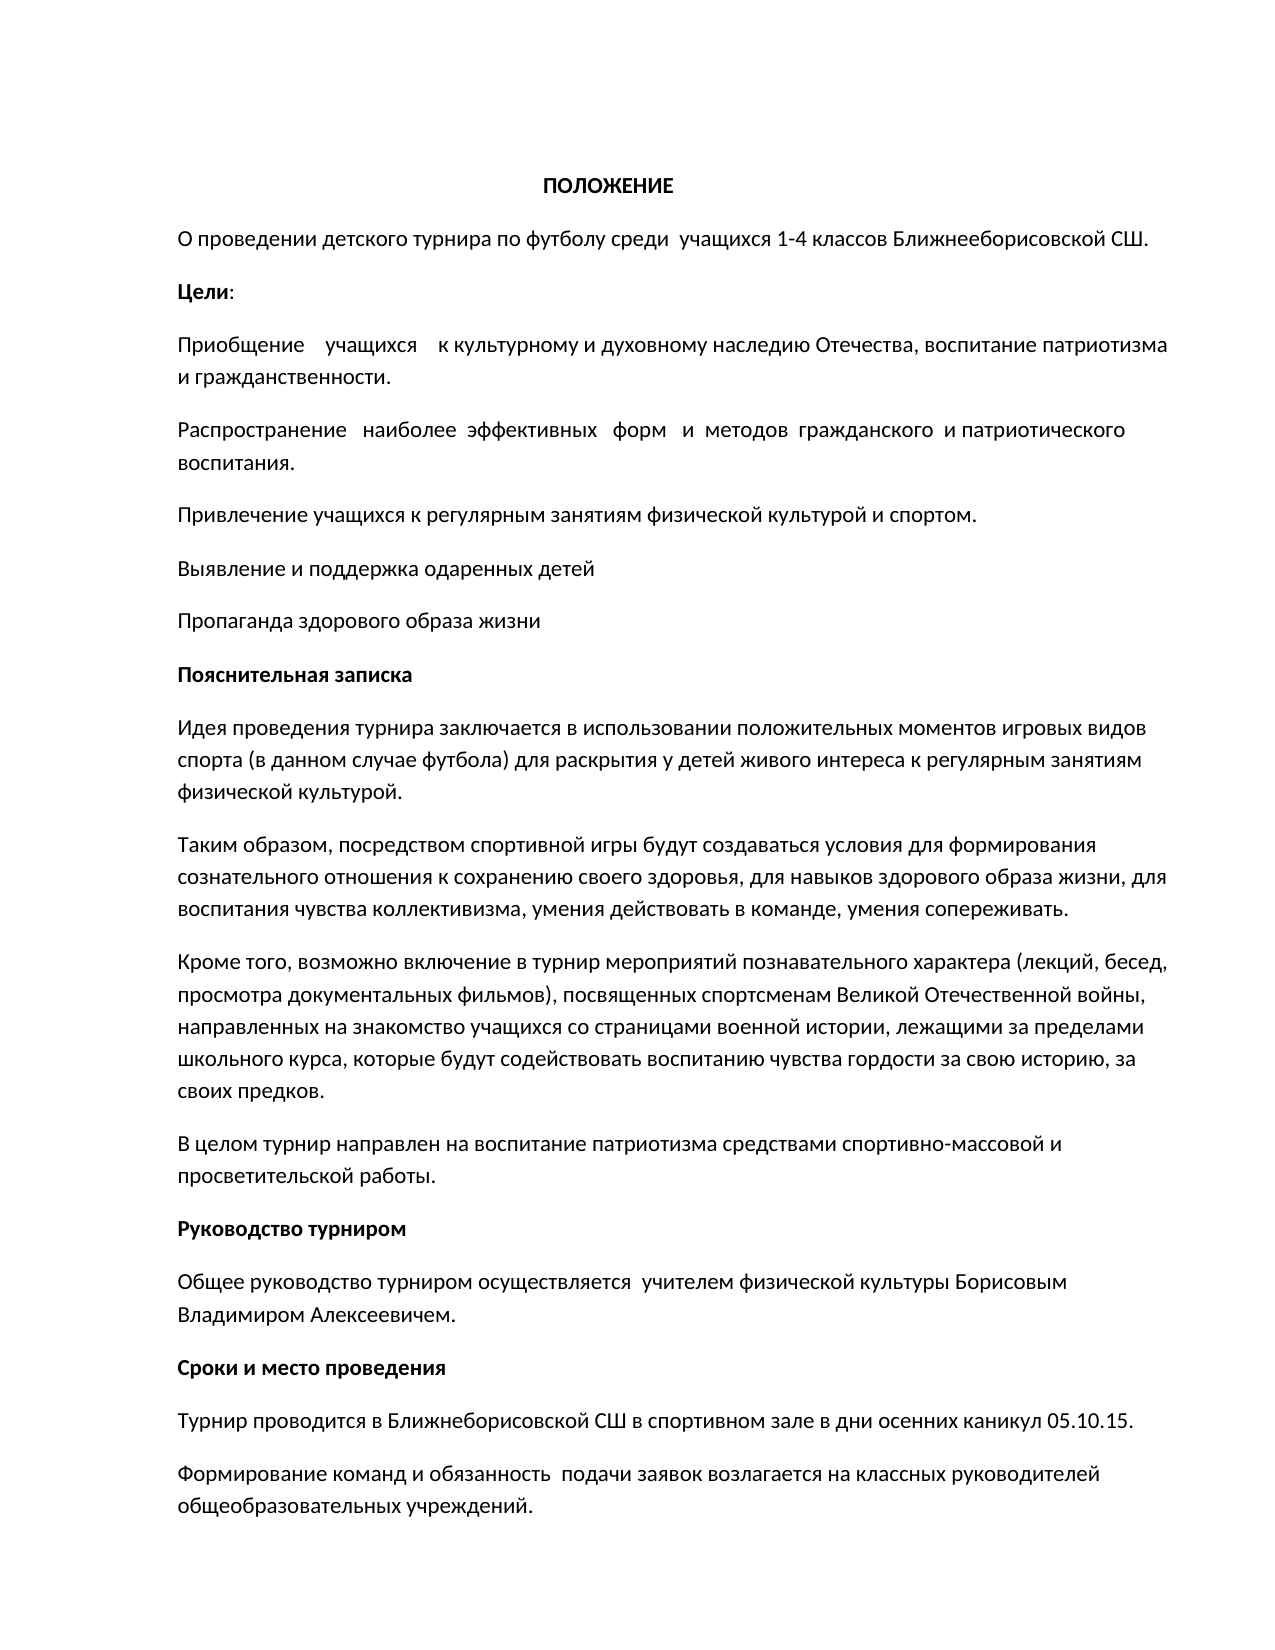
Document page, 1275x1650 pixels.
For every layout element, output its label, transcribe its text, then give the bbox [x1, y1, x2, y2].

text Общее руководство турниром осуществляется учителем физической культуры Борисовым Владимиром Алексеевичем. [177, 1267, 1186, 1328]
text Цели: [177, 277, 1186, 305]
text Пояснительная записка [177, 660, 1186, 688]
text Пропаганда здорового образа жизни [177, 607, 1186, 635]
text Распространение наиболее эффективных форм и методов гражданского и патриотического воспитания. [177, 415, 1186, 476]
text О проведении детского турнира по футболу среди учащихся 1-4 классов Ближнееборисовской СШ. [177, 224, 1186, 252]
text Таким образом, посредством спортивной игры будут создаваться условия для формирования сознательного отношения к сохранению своего здоровья, для навыков здорового образа жизни, для воспитания чувства коллективизма, умения действовать в команде, умения сопереживать. [177, 830, 1186, 922]
text Приобщение учащихся к культурному и духовному наследию Отечества, воспитание патриотизма и гражданственности. [177, 330, 1186, 390]
text Выявление и поддержка одаренных детей [177, 554, 1186, 582]
text Привлечение учащихся к регулярным занятиям физической культурой и спортом. [177, 501, 1186, 529]
text Кроме того, возможно включение в турнир мероприятий познавательного характера (лекций, бесед, просмотра документальных фильмов), посвященных спортсменам Великой Отечественной войны, направленных на знакомство учащихся со страницами военной истории, лежащими за пределами школьного курса, которые будут содействовать воспитанию чувства гордости за свою историю, за своих предков. [177, 947, 1186, 1104]
text Руководство турниром [177, 1214, 1186, 1242]
text В целом турнир направлен на воспитание патриотизма средствами спортивно-массовой и просветительской работы. [177, 1129, 1186, 1189]
text Формирование команд и обязанность подачи заявок возлагается на классных руководителей общеобразовательных учреждений. [177, 1459, 1186, 1519]
text Турнир проводится в Ближнеборисовской СШ в спортивном зале в дни осенних каникул 05.10.15. [177, 1406, 1186, 1434]
text ПОЛОЖЕНИЕ [177, 171, 1186, 199]
text Идея проведения турнира заключается в использовании положительных моментов игровых видов спорта (в данном случае футбола) для раскрытия у детей живого интереса к регулярным занятиям физической культурой. [177, 713, 1186, 805]
text Сроки и место проведения [177, 1353, 1186, 1381]
